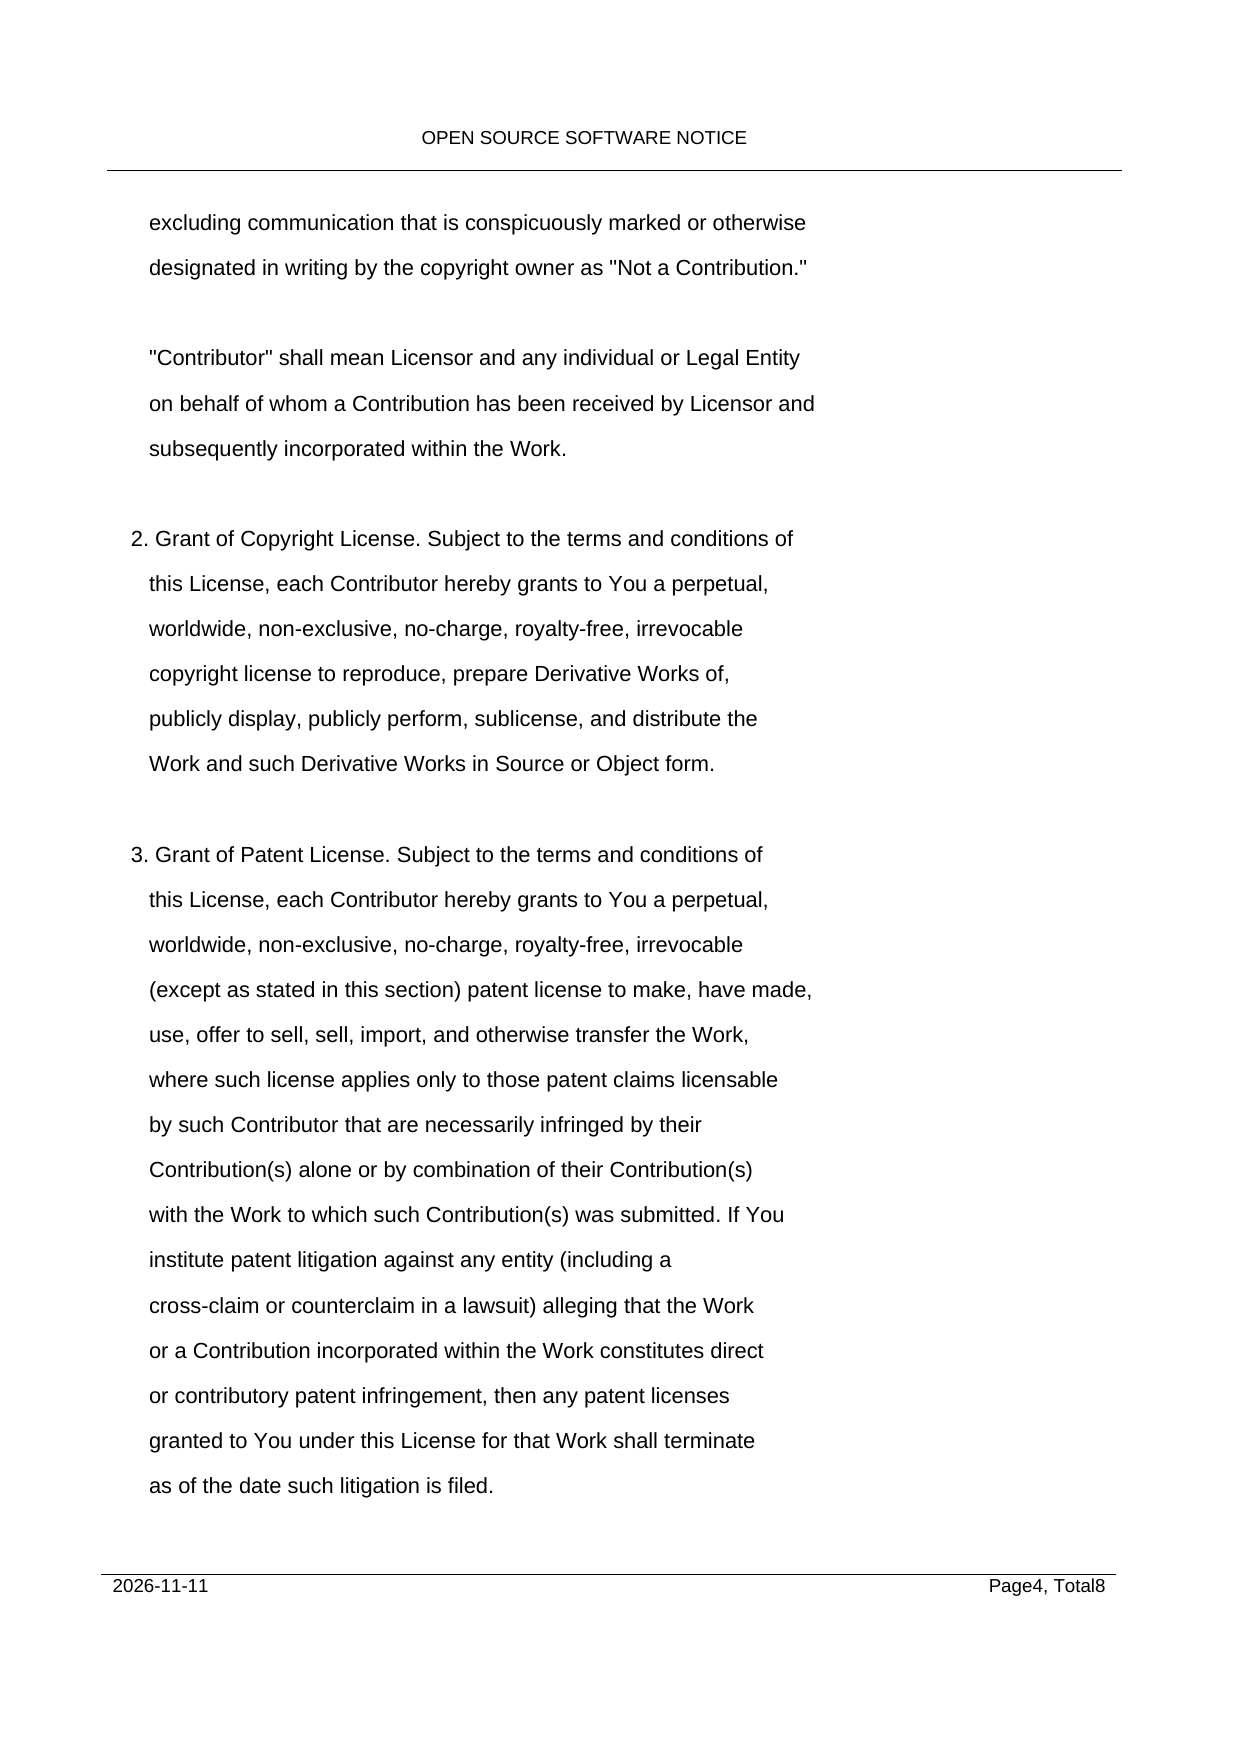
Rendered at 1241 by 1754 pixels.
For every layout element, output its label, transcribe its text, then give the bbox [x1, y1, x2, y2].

text subsequently incorporated within the Work. [112, 432, 1128, 464]
text excluding communication that is conspicuously marked or otherwise [112, 206, 1128, 239]
text cross-claim or counterclaim in a lawsuit) alleging that the Work [112, 1289, 1128, 1321]
text on behalf of whom a Contribution has been received by Licensor and [112, 387, 1128, 419]
text where such license applies only to those patent claims licensable [112, 1063, 1128, 1096]
text (except as stated in this section) patent license to make, have made, [112, 973, 1128, 1006]
text designated in writing by the copyright owner as "Not a Contribution." [112, 251, 1128, 284]
text this License, each Contributor hereby grants to You a perpetual, [112, 883, 1128, 915]
text 3. Grant of Patent License. Subject to the terms and conditions of [112, 838, 1128, 870]
text granted to You under this License for that Work shall terminate [112, 1424, 1128, 1457]
text worldwide, non-exclusive, no-charge, royalty-free, irrevocable [112, 928, 1128, 961]
text this License, each Contributor hereby grants to You a perpetual, [112, 567, 1128, 600]
text copyright license to reproduce, prepare Derivative Works of, [112, 657, 1128, 690]
text with the Work to which such Contribution(s) was submitted. If You [112, 1199, 1128, 1231]
text use, offer to sell, sell, import, and otherwise transfer the Work, [112, 1018, 1128, 1051]
text Work and such Derivative Works in Source or Object form. [112, 748, 1128, 780]
text by such Contributor that are necessarily infringed by their [112, 1108, 1128, 1141]
text publicly display, publicly perform, sublicense, and distribute the [112, 702, 1128, 735]
text "Contributor" shall mean Licensor and any individual or Legal Entity [112, 342, 1128, 374]
text as of the date such litigation is filed. [112, 1469, 1128, 1502]
text 2. Grant of Copyright License. Subject to the terms and conditions of [112, 522, 1128, 554]
text or contributory patent infringement, then any patent licenses [112, 1379, 1128, 1412]
text worldwide, non-exclusive, no-charge, royalty-free, irrevocable [112, 612, 1128, 645]
text institute patent litigation against any entity (including a [112, 1244, 1128, 1276]
text Contribution(s) alone or by combination of their Contribution(s) [112, 1153, 1128, 1186]
text or a Contribution incorporated within the Work constitutes direct [112, 1334, 1128, 1366]
